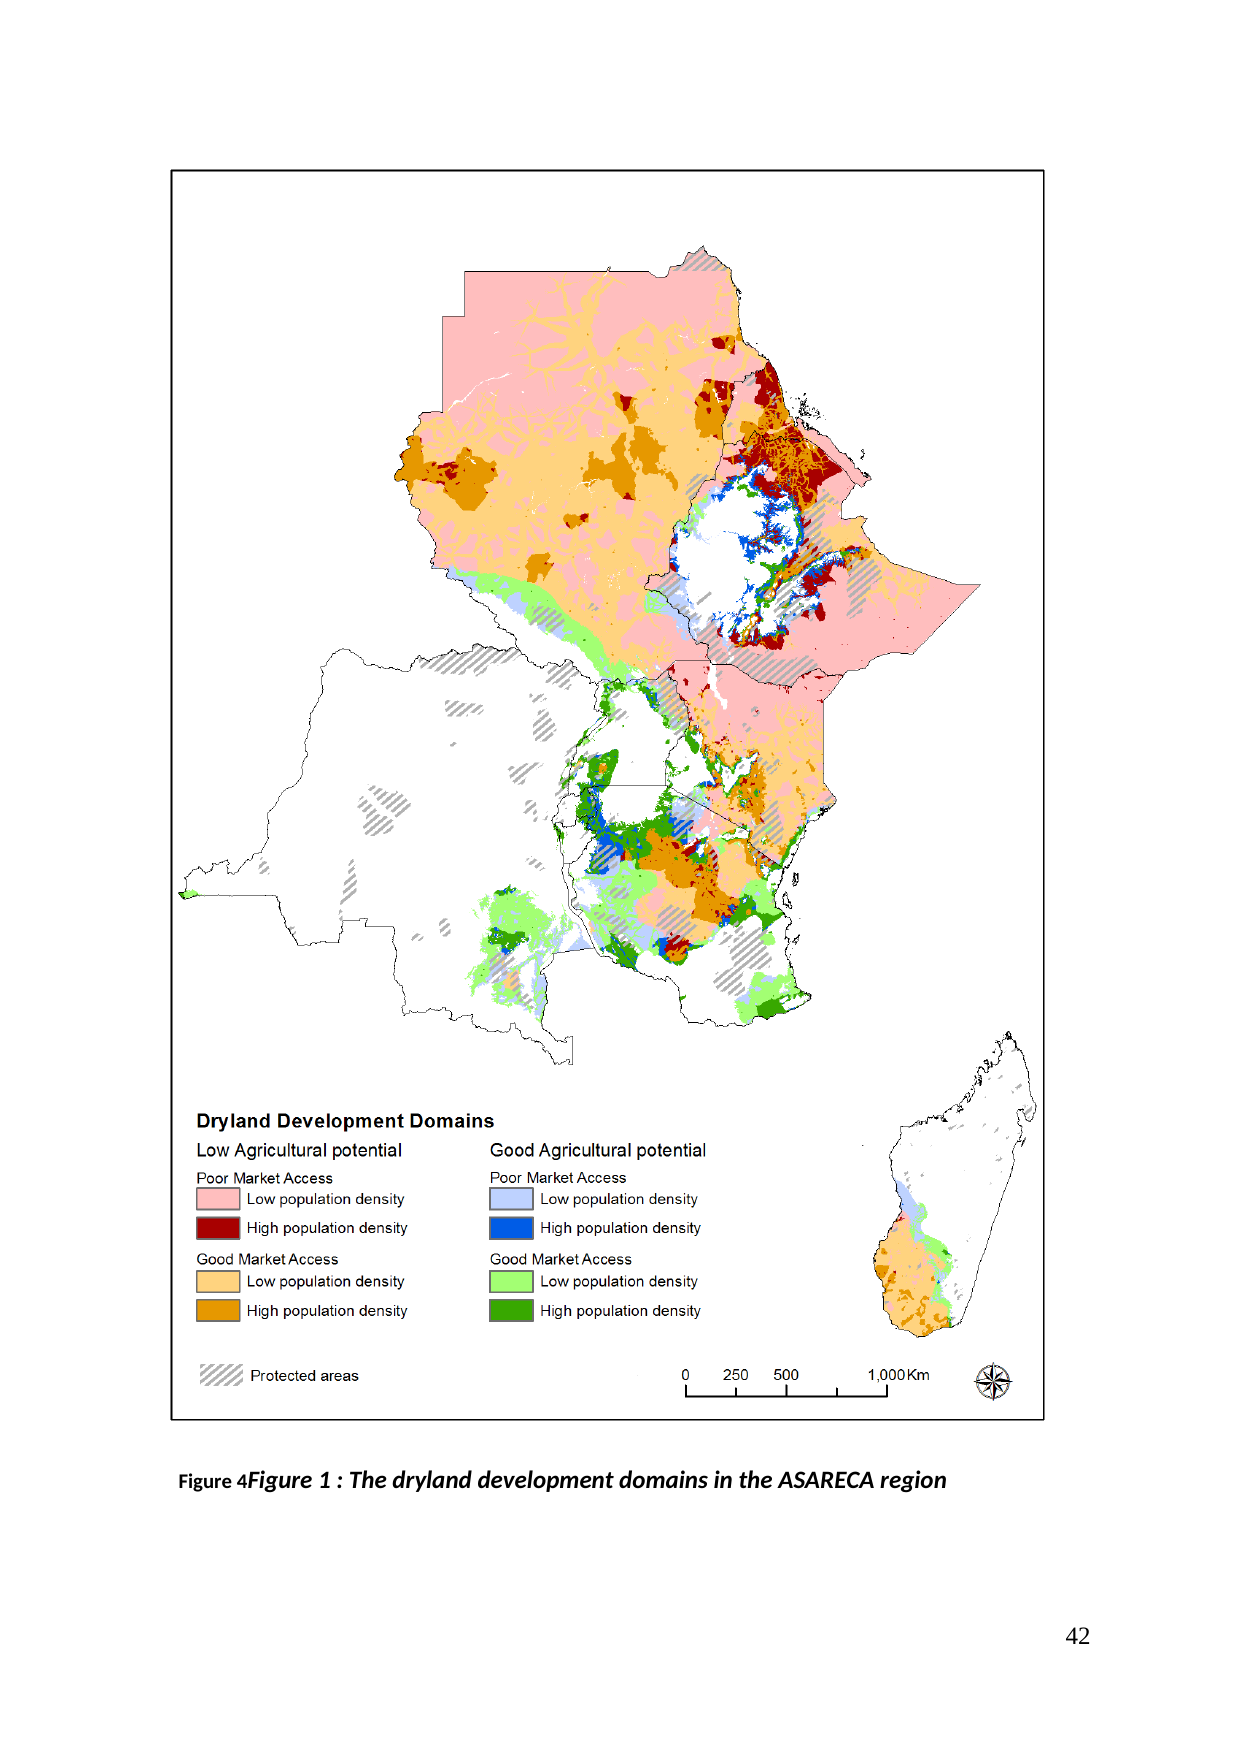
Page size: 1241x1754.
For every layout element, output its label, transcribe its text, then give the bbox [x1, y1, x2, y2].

picture [150, 150, 1064, 1440]
